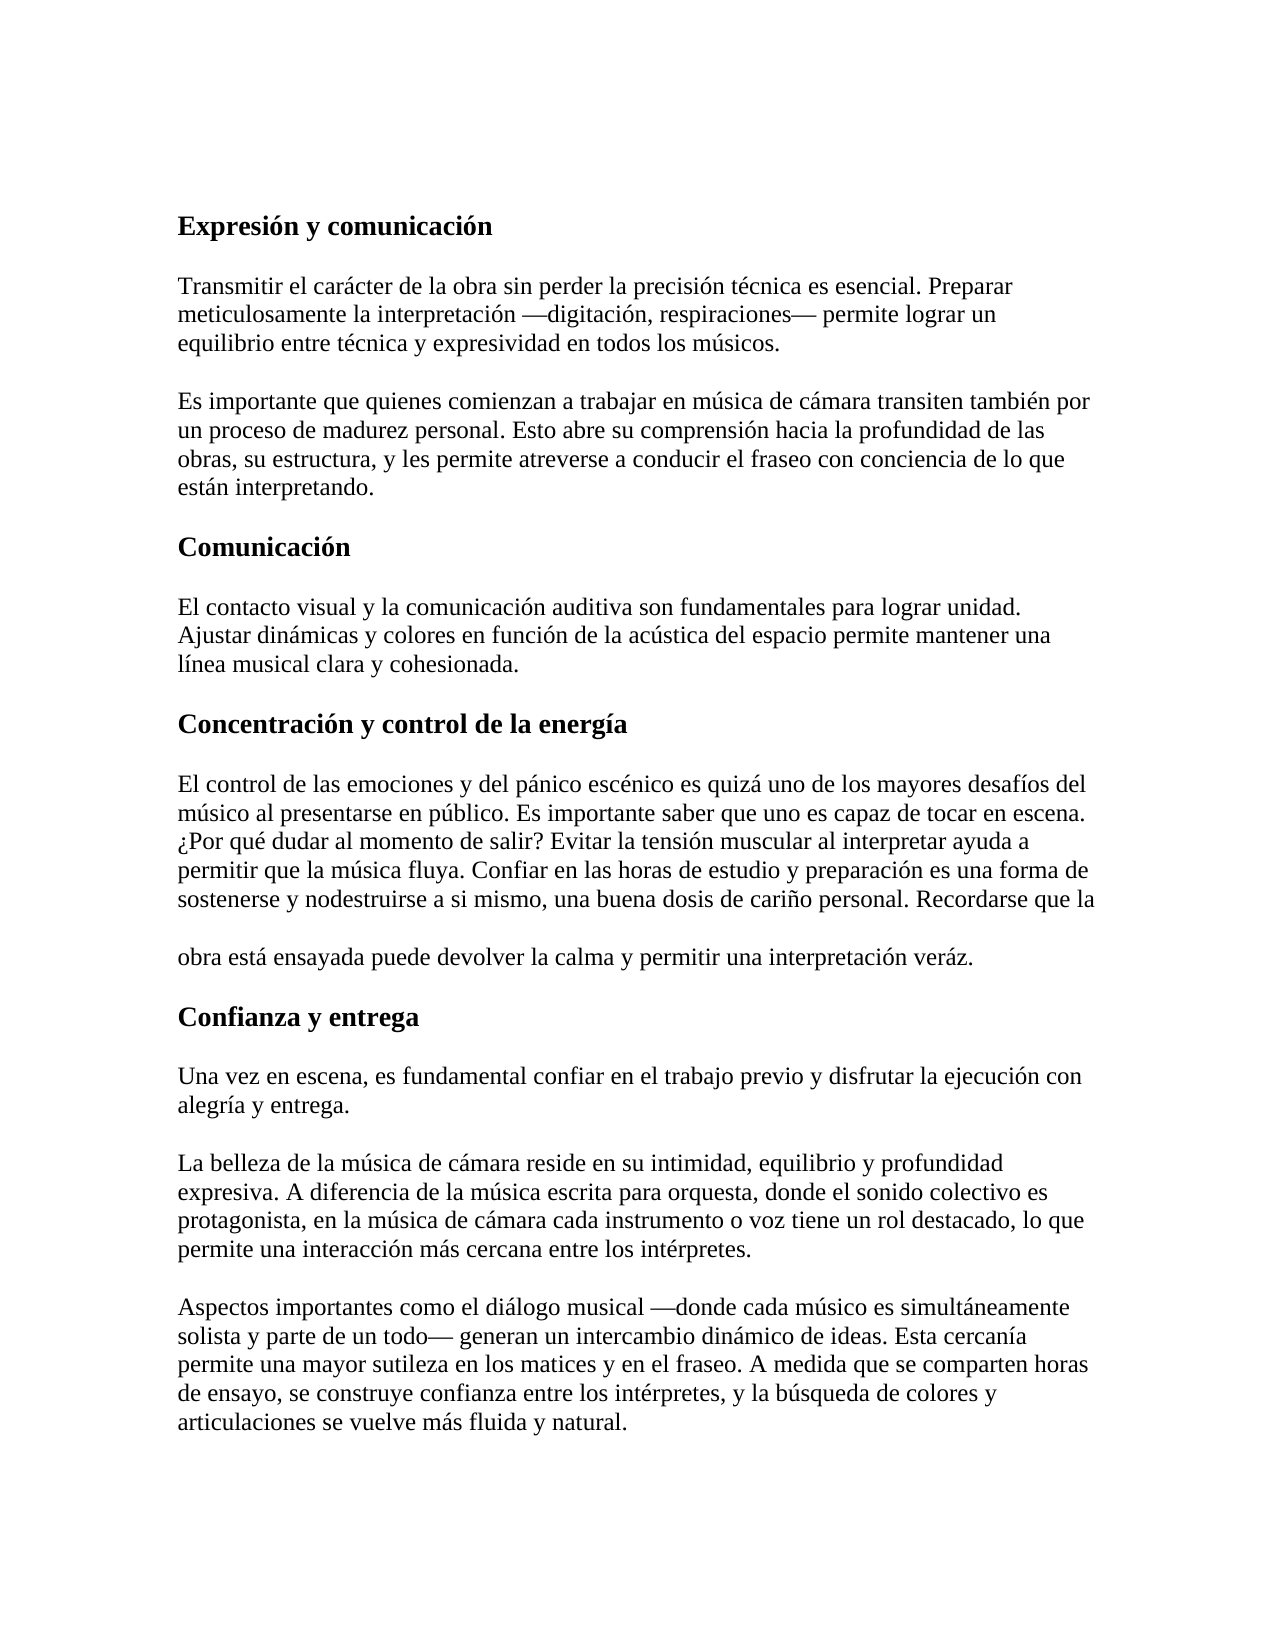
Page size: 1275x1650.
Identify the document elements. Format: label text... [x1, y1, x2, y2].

text obra está ensayada puede devolver la calma y permitir una interpretación veráz. [177, 942, 1098, 971]
text La belleza de la música de cámara reside en su intimidad, equilibrio y profundidad expresiva. A diferencia de la música escrita para orquesta, donde el sonido colectivo es protagonista, en la música de cámara cada instrumento o voz tiene un rol destacado, lo que permite una interacción más cercana entre los intérpretes. [177, 1148, 1098, 1263]
text Comunicación [177, 530, 1098, 563]
text Aspectos importantes como el diálogo musical —donde cada músico es simultáneamente solista y parte de un todo— generan un intercambio dinámico de ideas. Esta cercanía permite una mayor sutileza en los matices y en el fraseo. A medida que se comparten horas de ensayo, se construye confianza entre los intérpretes, y la búsqueda de colores y articulaciones se vuelve más fluida y natural. [177, 1292, 1098, 1436]
text Confianza y entrega [177, 1000, 1098, 1032]
text El control de las emociones y del pánico escénico es quizá uno de los mayores desafíos del músico al presentarse en público. Es importante saber que uno es capaz de tocar en escena. ¿Por qué dudar al momento de salir? Evitar la tensión muscular al interpretar ayuda a permitir que la música fluya. Confiar en las horas de estudio y preparación es una forma de sostenerse y nodestruirse a si mismo, una buena dosis de cariño personal. Recordarse que la [177, 769, 1098, 913]
text Una vez en escena, es fundamental confiar en el trabajo previo y disfrutar la ejecución con alegría y entrega. [177, 1061, 1098, 1119]
text Es importante que quienes comienzan a trabajar en música de cámara transiten también por un proceso de madurez personal. Esto abre su comprensión hacia la profundidad de las obras, su estructura, y les permite atreverse a conducir el fraseo con conciencia de lo que están interpretando. [177, 386, 1098, 501]
text Transmitir el carácter de la obra sin perder la precisión técnica es esencial. Preparar meticulosamente la interpretación —digitación, respiraciones— permite lograr un equilibrio entre técnica y expresividad en todos los músicos. [177, 271, 1098, 357]
text El contacto visual y la comunicación auditiva son fundamentales para lograr unidad. Ajustar dinámicas y colores en función de la acústica del espacio permite mantener una línea musical clara y cohesionada. [177, 592, 1098, 678]
text Expresión y comunicación [177, 209, 1098, 242]
text Concentración y control de la energía [177, 707, 1098, 740]
